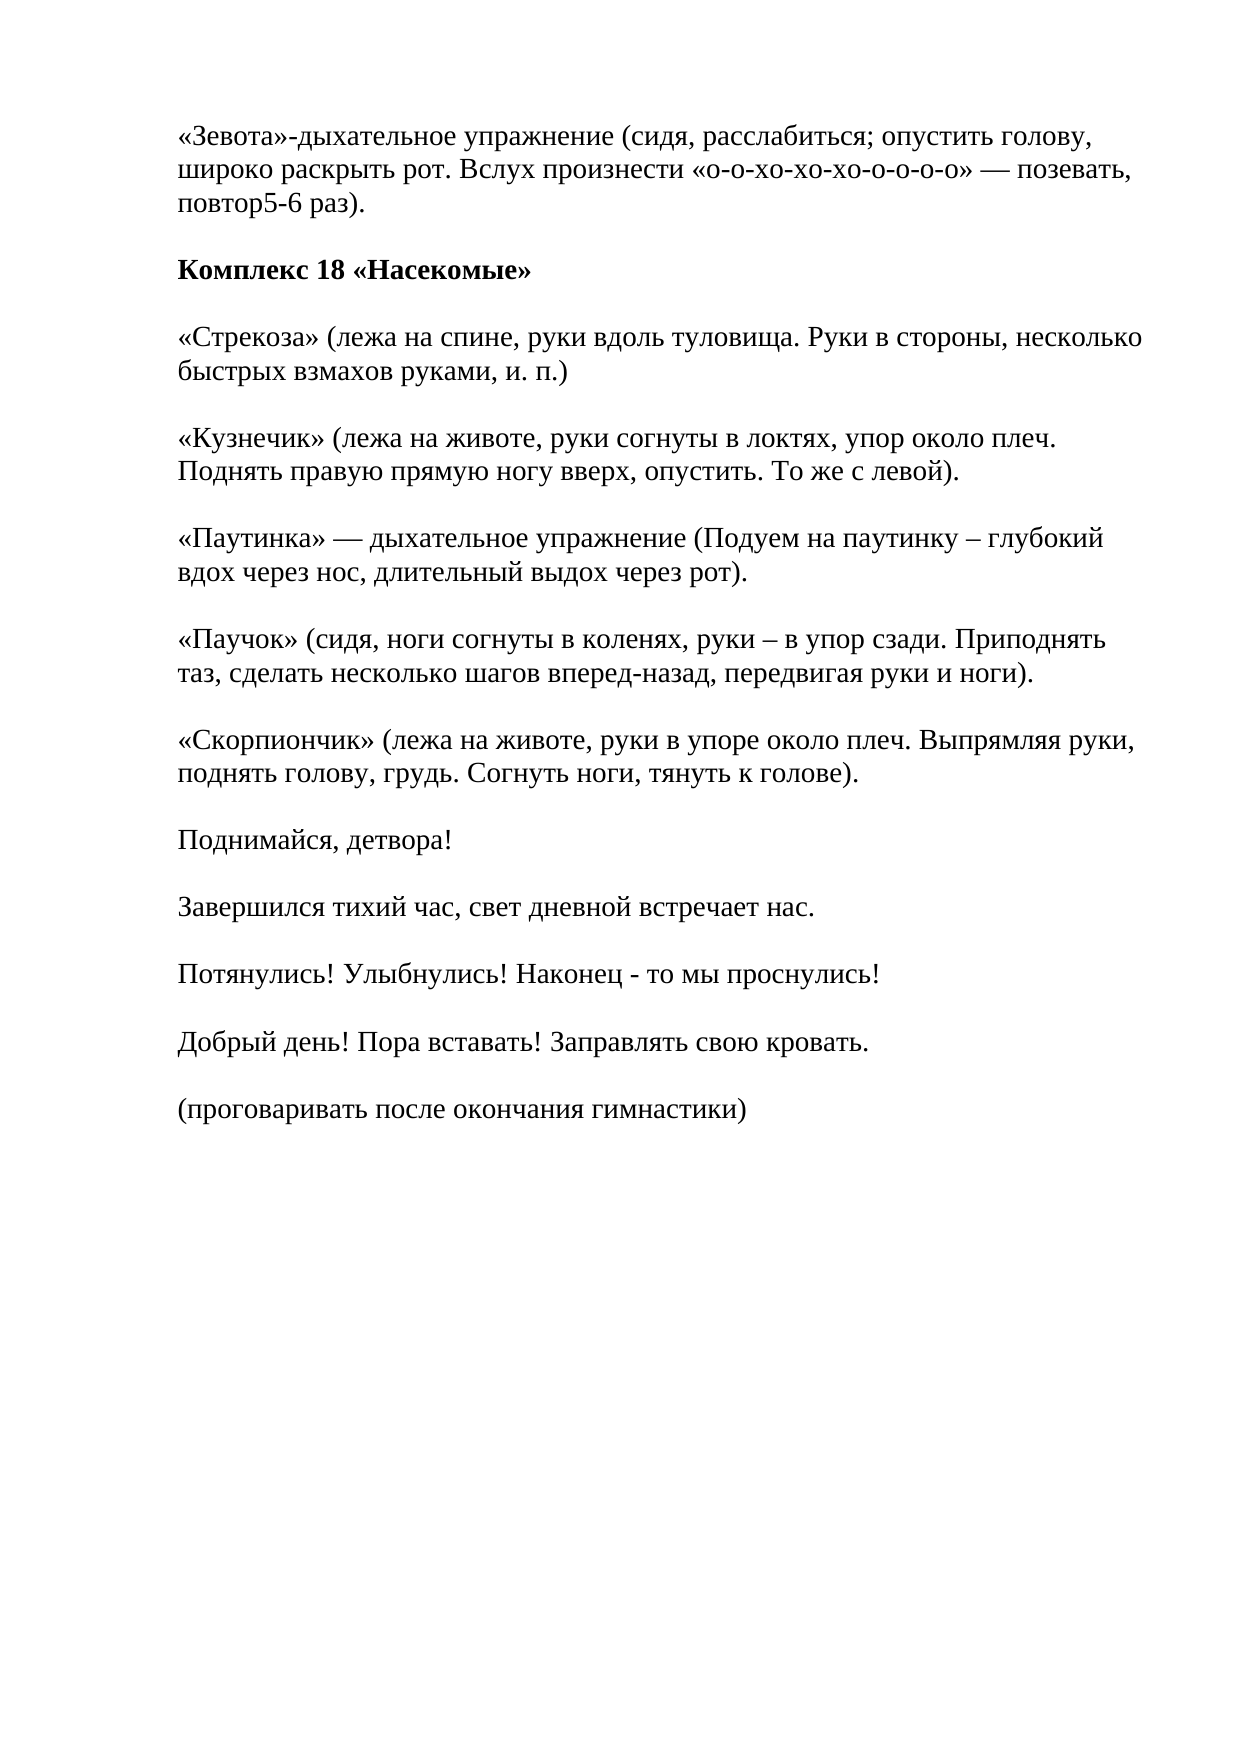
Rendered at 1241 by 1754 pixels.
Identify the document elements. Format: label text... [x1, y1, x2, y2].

text Комплекс 18 «Насекомые» [177, 252, 1152, 286]
text «Скорпиончик» (лежа на животе, руки в упоре около плеч. Выпрямляя руки, поднять голову, грудь. Согнуть ноги, тянуть к голове). [177, 722, 1152, 789]
text «Зевота»-дыхательное упражнение (сидя, расслабиться; опустить голову, широко раскрыть рот. Вслух произнести «о-о-хо-хо-хо-о-о-о-о» — позевать, повтор5-6 раз). [177, 118, 1152, 219]
text Потянулись! Улыбнулись! Наконец - то мы проснулись! [177, 957, 1152, 990]
text «Стрекоза» (лежа на спине, руки вдоль туловища. Руки в стороны, несколько быстрых взмахов руками, и. п.) [177, 319, 1152, 386]
text (проговаривать после окончания гимнастики) [177, 1091, 1152, 1124]
text «Паучок» (сидя, ноги согнуты в коленях, руки – в упор сзади. Приподнять таз, сделать несколько шагов вперед-назад, передвигая руки и ноги). [177, 621, 1152, 688]
text Поднимайся, детвора! [177, 822, 1152, 856]
text «Кузнечик» (лежа на животе, руки согнуты в локтях, упор около плеч. Поднять правую прямую ногу вверх, опустить. То же с левой). [177, 420, 1152, 487]
text «Паутинка» — дыхательное упражнение (Подуем на паутинку – глубокий вдох через нос, длительный выдох через рот). [177, 521, 1152, 588]
text Завершился тихий час, свет дневной встречает нас. [177, 889, 1152, 923]
text Добрый день! Пора вставать! Заправлять свою кровать. [177, 1024, 1152, 1057]
